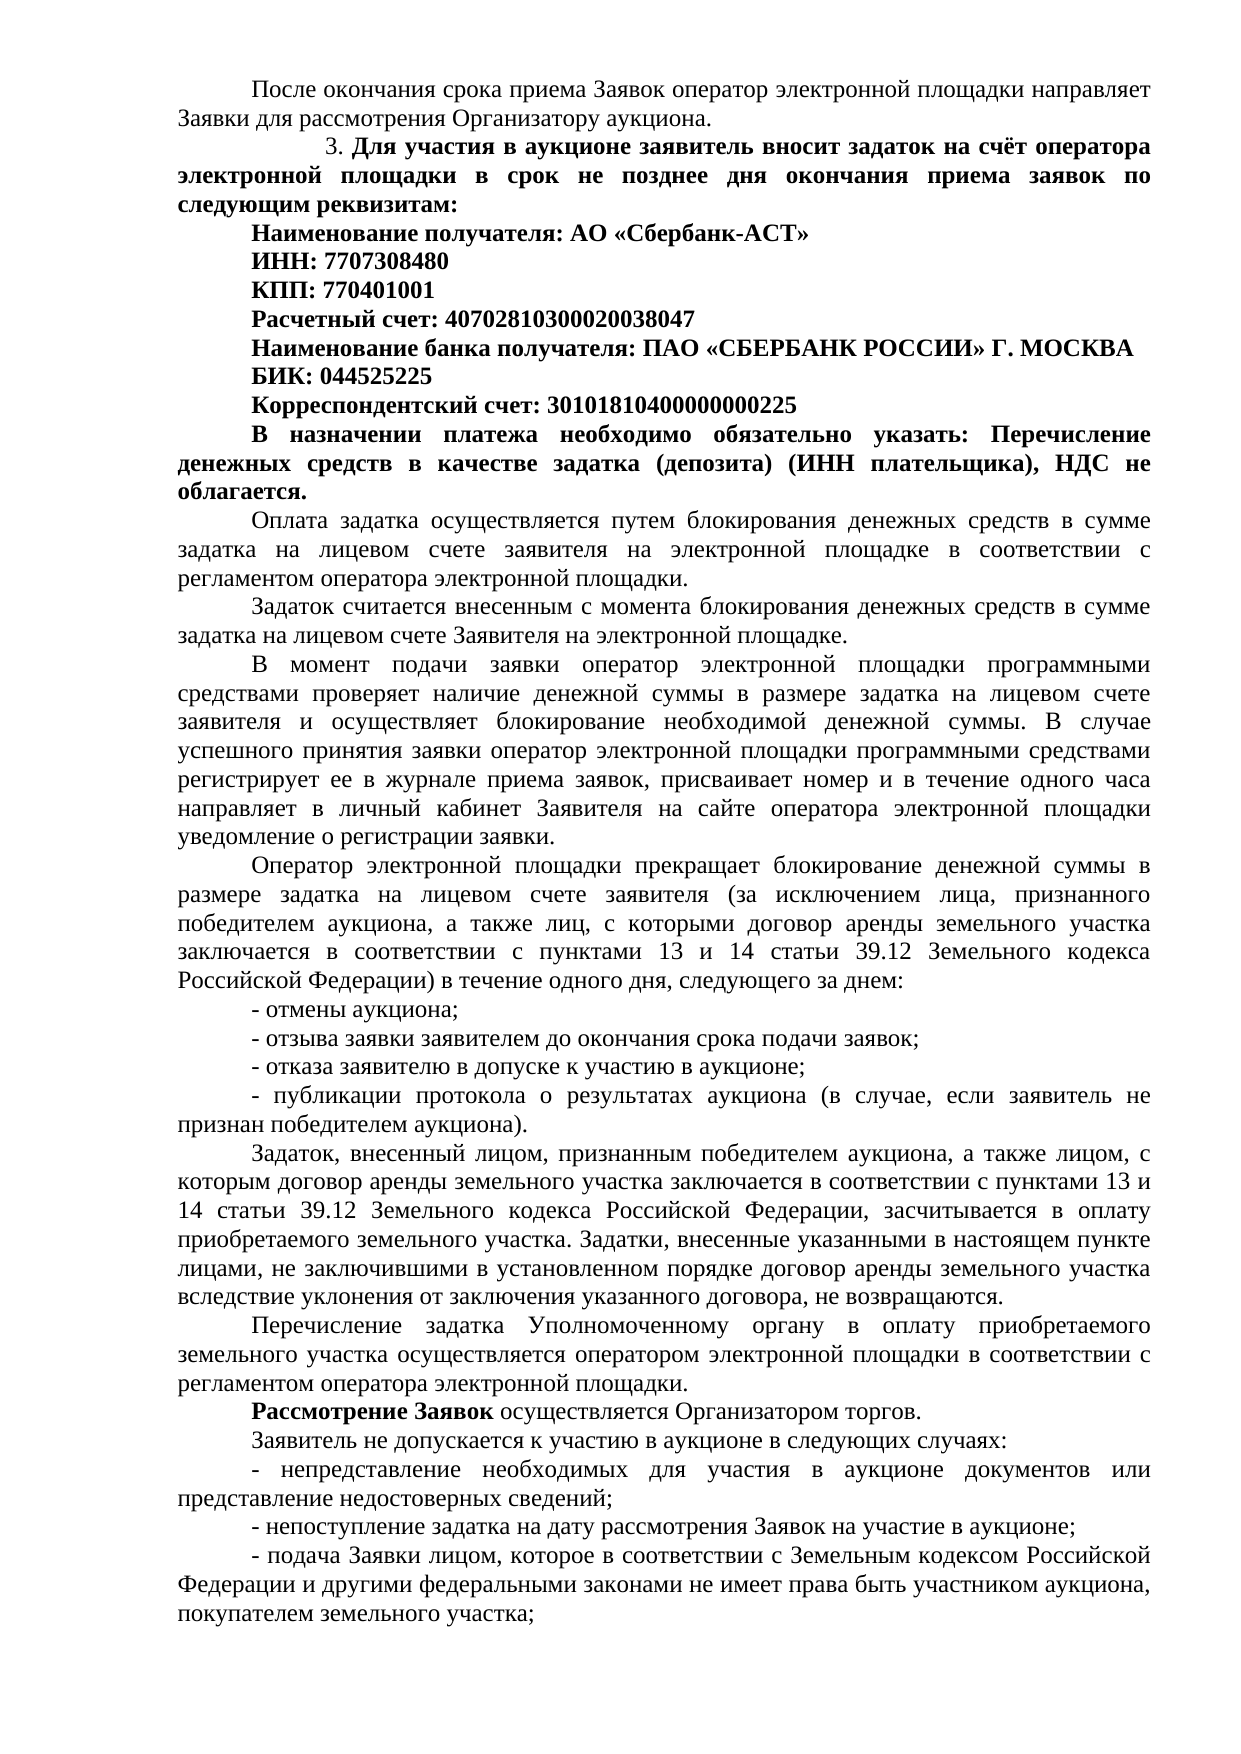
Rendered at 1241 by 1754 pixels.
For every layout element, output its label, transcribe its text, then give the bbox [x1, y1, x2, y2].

text В момент подачи заявки оператор электронной площадки программными средствами проверяет наличие денежной суммы в размере задатка на лицевом счете заявителя и осуществляет блокирование необходимой денежной суммы. В случае успешного принятия заявки оператор электронной площадки программными средствами регистрирует ее в журнале приема заявок, присваивает номер и в течение одного часа направляет в личный кабинет Заявителя на сайте оператора электронной площадки уведомление о регистрации заявки. [177, 649, 1152, 850]
text - отмены аукциона; [177, 994, 1152, 1023]
text ИНН: 7707308480 [177, 246, 1152, 275]
text - непредставление необходимых для участия в аукционе документов или представление недостоверных сведений; [177, 1454, 1152, 1511]
text - отзыва заявки заявителем до окончания срока подачи заявок; [177, 1023, 1152, 1051]
text Наименование получателя: АО «Сбербанк-АСТ» [177, 218, 1152, 246]
text Задаток считается внесенным с момента блокирования денежных средств в сумме задатка на лицевом счете Заявителя на электронной площадке. [177, 591, 1152, 649]
text Оплата задатка осуществляется путем блокирования денежных средств в сумме задатка на лицевом счете заявителя на электронной площадке в соответствии с регламентом оператора электронной площадки. [177, 505, 1152, 591]
text Оператор электронной площадки прекращает блокирование денежной суммы в размере задатка на лицевом счете заявителя (за исключением лица, признанного победителем аукциона, а также лиц, с которыми договор аренды земельного участка заключается в соответствии с пунктами 13 и 14 статьи 39.12 Земельного кодекса Российской Федерации) в течение одного дня, следующего за днем: [177, 850, 1152, 994]
text После окончания срока приема Заявок оператор электронной площадки направляет Заявки для рассмотрения Организатору аукциона. [177, 74, 1152, 131]
text - непоступление задатка на дату рассмотрения Заявок на участие в аукционе; [177, 1511, 1152, 1540]
text Наименование банка получателя: ПАО «СБЕРБАНК РОССИИ» Г. МОСКВА [177, 333, 1152, 361]
text 3. Для участия в аукционе заявитель вносит задаток на счёт оператора электронной площадки в срок не позднее дня окончания приема заявок по следующим реквизитам: [177, 131, 1152, 218]
text Расчетный счет: 40702810300020038047 [177, 304, 1152, 333]
text КПП: 770401001 [177, 275, 1152, 304]
text - публикации протокола о результатах аукциона (в случае, если заявитель не признан победителем аукциона). [177, 1080, 1152, 1138]
text Перечисление задатка Уполномоченному органу в оплату приобретаемого земельного участка осуществляется оператором электронной площадки в соответствии с регламентом оператора электронной площадки. [177, 1310, 1152, 1396]
text - подача Заявки лицом, которое в соответствии с Земельным кодексом Российской Федерации и другими федеральными законами не имеет права быть участником аукциона, покупателем земельного участка; [177, 1540, 1152, 1626]
text В назначении платежа необходимо обязательно указать: Перечисление денежных средств в качестве задатка (депозита) (ИНН плательщика), НДС не облагается. [177, 419, 1152, 505]
text Корреспондентский счет: 30101810400000000225 [177, 390, 1152, 419]
text Заявитель не допускается к участию в аукционе в следующих случаях: [177, 1425, 1152, 1454]
text - отказа заявителю в допуске к участию в аукционе; [177, 1051, 1152, 1080]
text Рассмотрение Заявок осуществляется Организатором торгов. [177, 1396, 1152, 1425]
text Задаток, внесенный лицом, признанным победителем аукциона, а также лицом, с которым договор аренды земельного участка заключается в соответствии с пунктами 13 и 14 статьи 39.12 Земельного кодекса Российской Федерации, засчитывается в оплату приобретаемого земельного участка. Задатки, внесенные указанными в настоящем пункте лицами, не заключившими в установленном порядке договор аренды земельного участка вследствие уклонения от заключения указанного договора, не возвращаются. [177, 1138, 1152, 1310]
text БИК: 044525225 [177, 361, 1152, 390]
